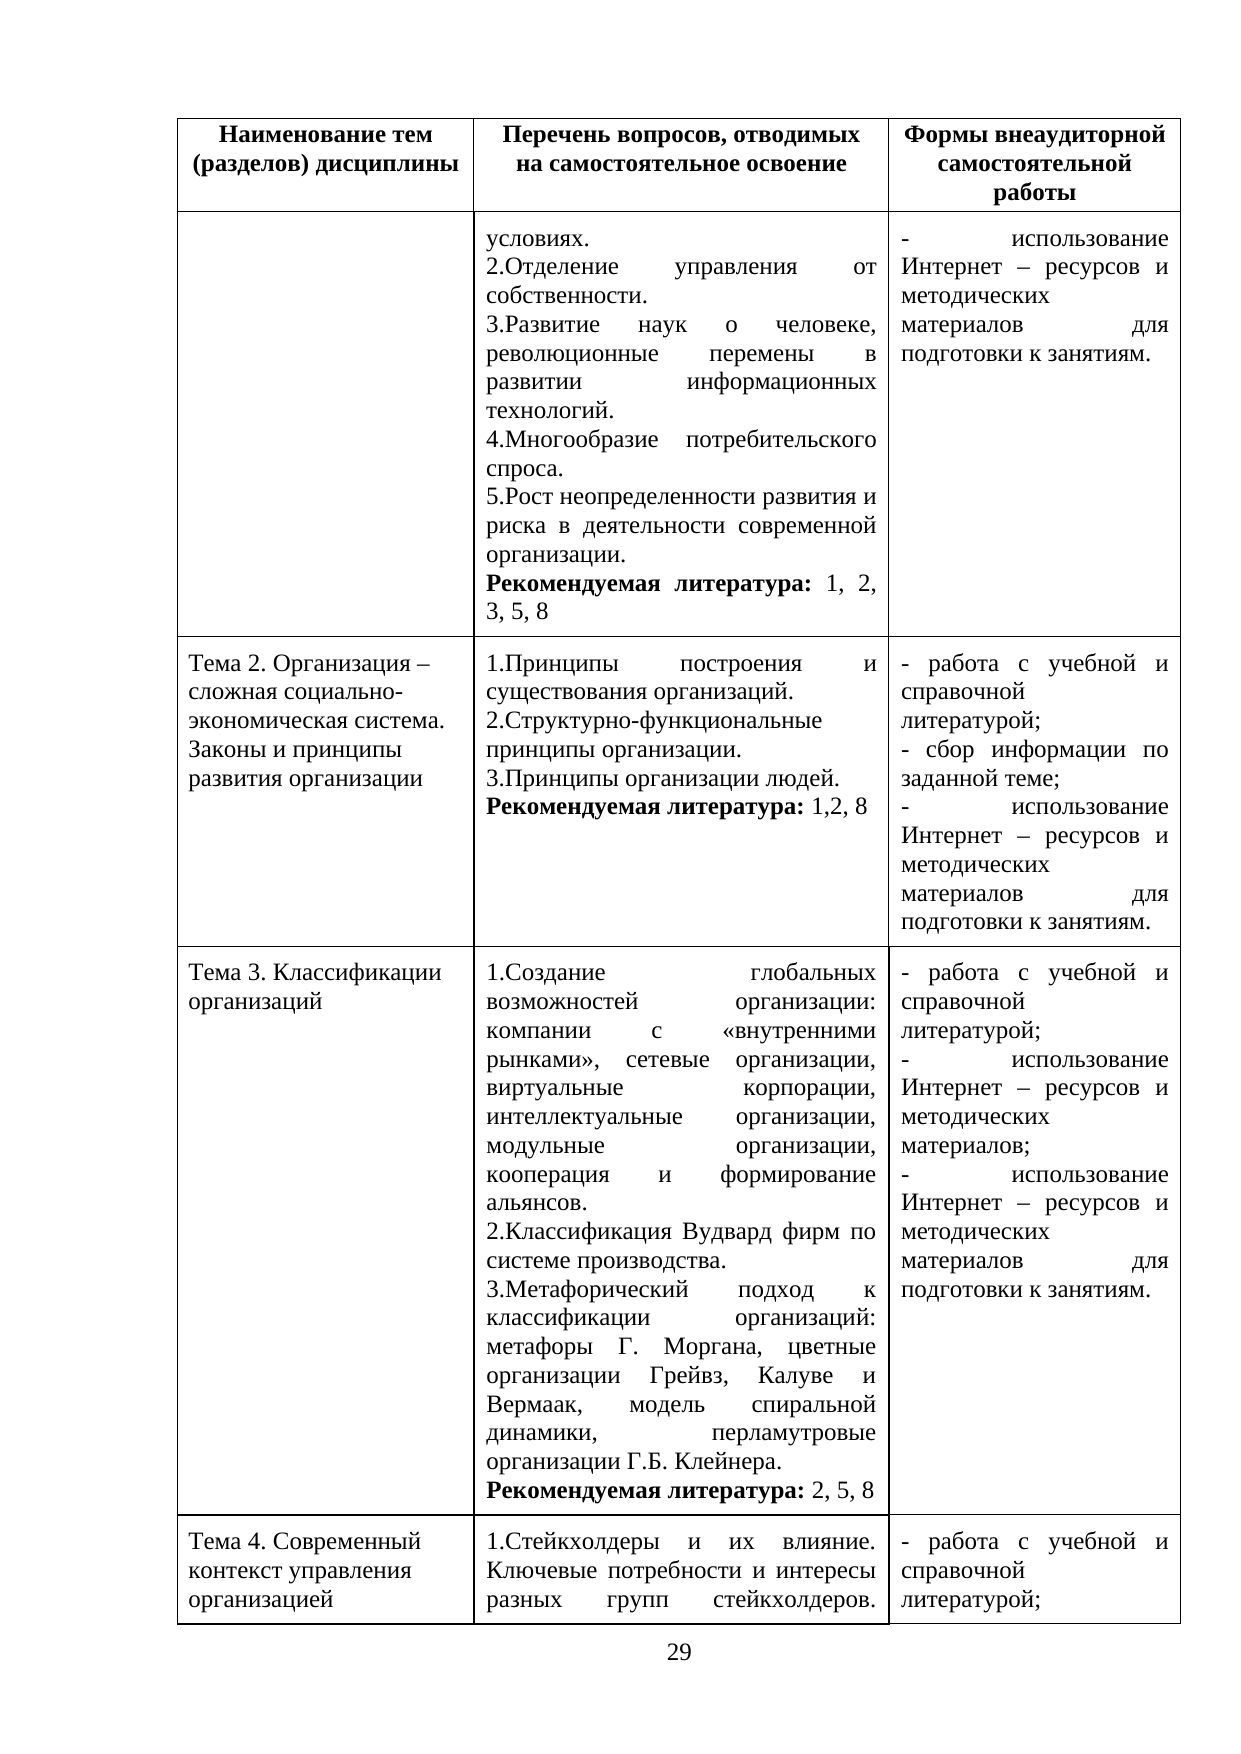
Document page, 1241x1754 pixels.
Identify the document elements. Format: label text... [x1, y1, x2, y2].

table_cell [889, 212, 1180, 636]
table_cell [475, 212, 888, 636]
table_cell Тема 2. Организация – сложная социально-экономическая система. Законы и принципы развития организации [178, 637, 473, 946]
table_cell - работа с учебной и справочной литературой; - использование Интернет – ресурсов и методических материалов; - использование Интернет – ресурсов и методических материалов для подготовки к занятиям. [890, 947, 1180, 1514]
table_cell Тема 3. Классификации организаций [178, 947, 473, 1514]
table_header Наименование тем (разделов) дисциплины [178, 119, 473, 211]
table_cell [475, 1516, 888, 1623]
table_cell 1.Принципы построения и существования организаций. 2.Структурно-функциональные принципы организации. 3.Принципы организации людей. Рекомендуемая литература: 1,2, 8 [475, 637, 888, 946]
table_header Формы внеаудиторной самостоятельной работы [889, 119, 1180, 211]
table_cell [178, 212, 473, 636]
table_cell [178, 1516, 473, 1623]
table_cell 1.Создание глобальных возможностей организации: компании с «внутренними рынками», сетевые организации, виртуальные корпорации, интеллектуальные организации, модульные организации, кооперация и формирование альянсов. 2.Классификация Вудвард фирм по системе производства. 3.Метафорический подход к классификации организаций: метафоры Г. Моргана, цветные организации Грейвз, Калуве и Вермаак, модель спиральной динамики, перламутровые организации Г.Б. Клейнера. Рекомендуемая литература: 2, 5, 8 [475, 947, 888, 1514]
table_header Перечень вопросов, отводимых на самостоятельное освоение [474, 119, 888, 211]
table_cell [890, 1515, 1180, 1623]
